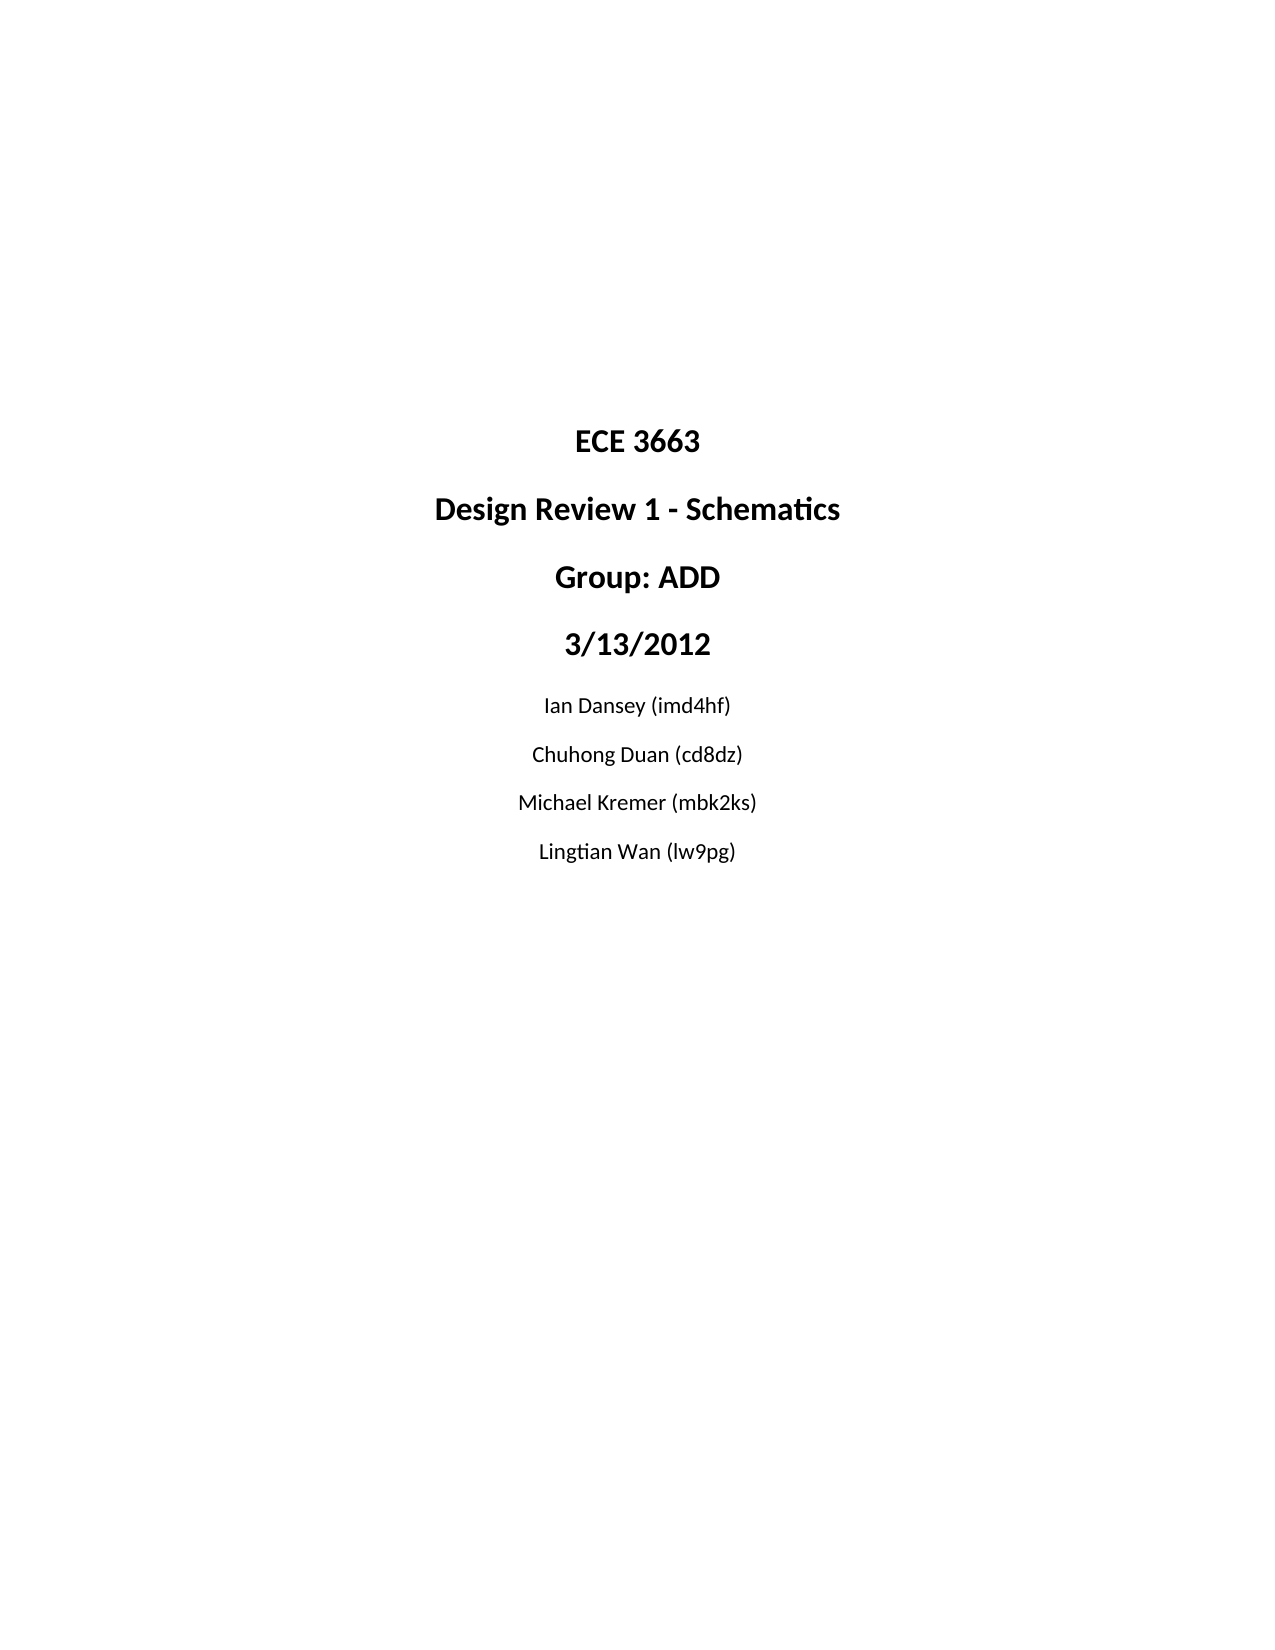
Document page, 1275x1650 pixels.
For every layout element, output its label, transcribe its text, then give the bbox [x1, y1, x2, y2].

text Lingtian Wan (lw9pg) [187, 837, 1087, 865]
text Michael Kremer (mbk2ks) [187, 788, 1087, 817]
text Ian Dansey (imd4hf) [187, 691, 1087, 719]
text Chuhong Duan (cd8dz) [187, 740, 1087, 768]
text Group: ADD [187, 556, 1087, 596]
text ECE 3663 [187, 420, 1087, 461]
text Design Review 1 - Schematics [187, 488, 1087, 529]
text 3/13/2012 [187, 623, 1087, 664]
